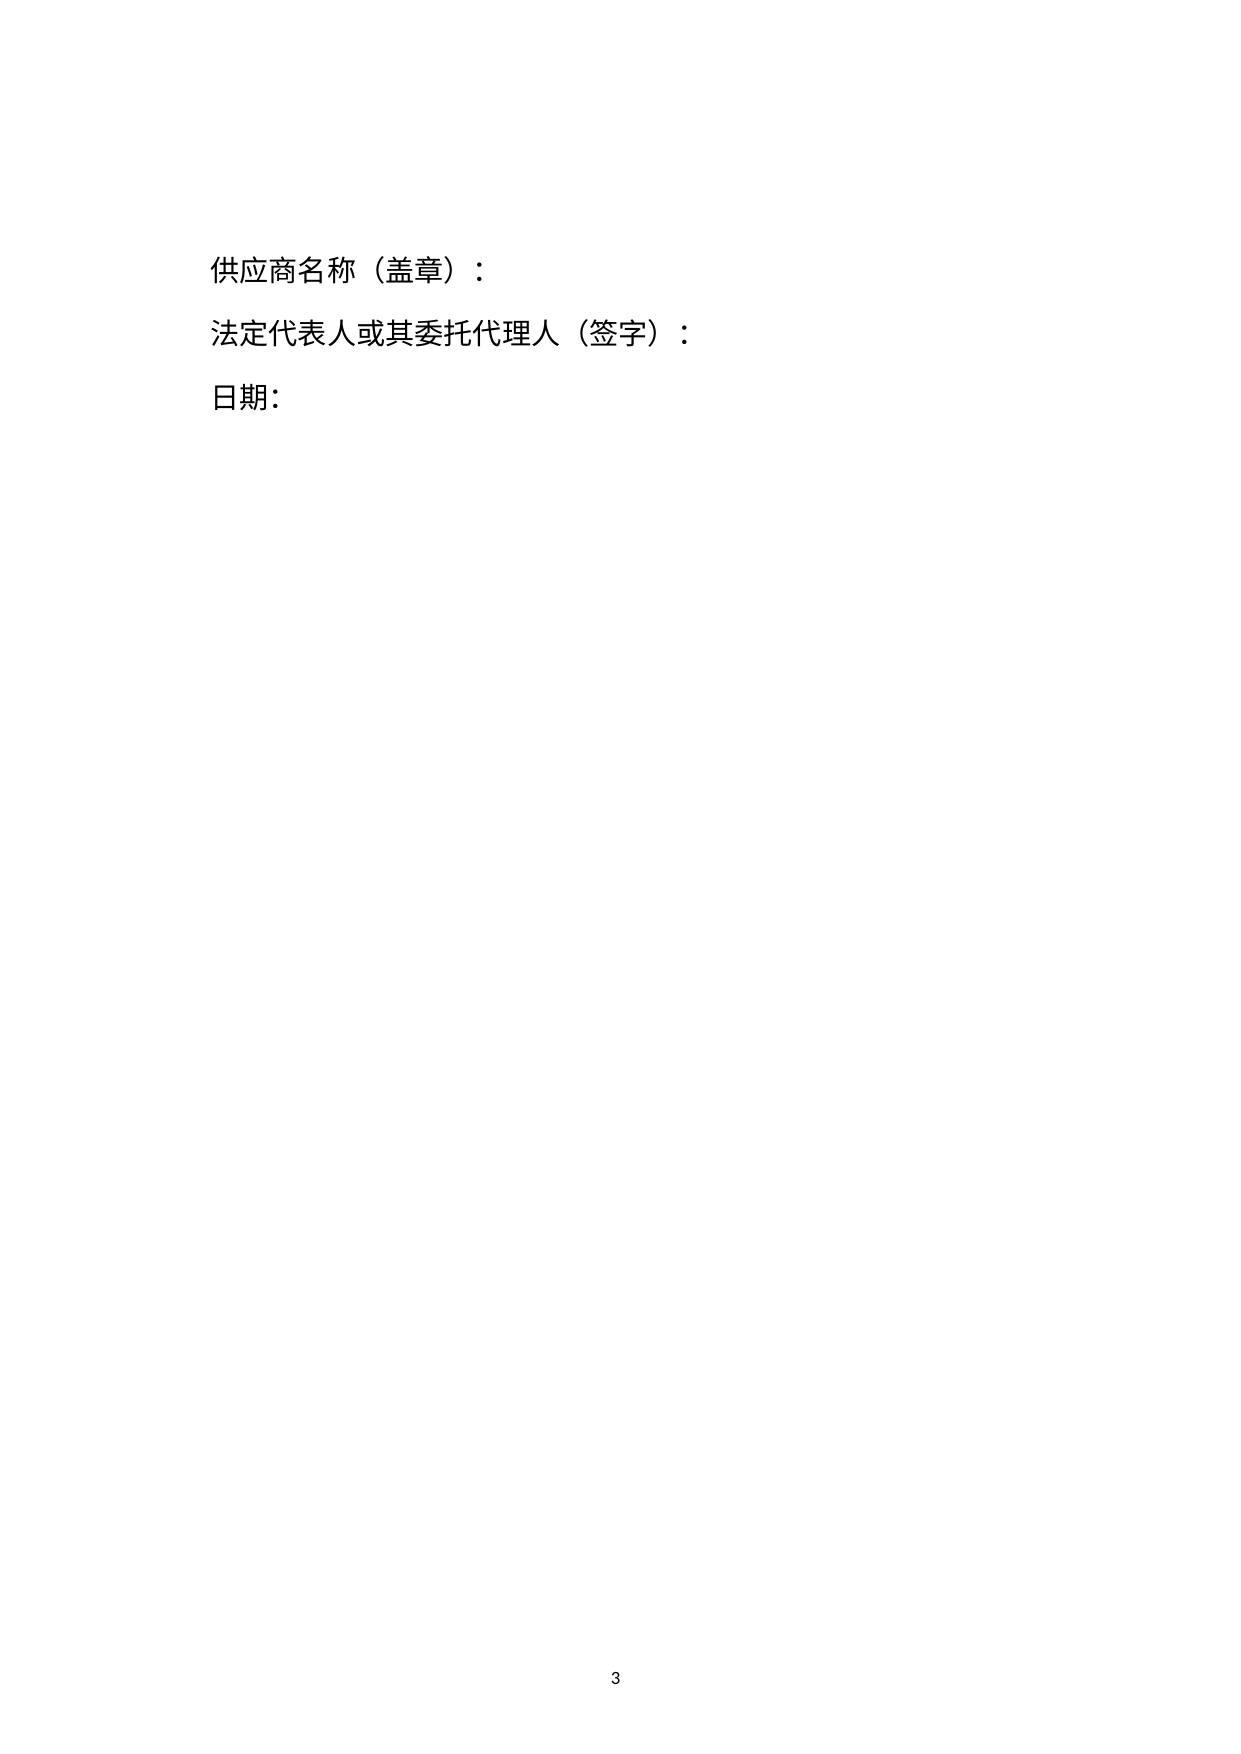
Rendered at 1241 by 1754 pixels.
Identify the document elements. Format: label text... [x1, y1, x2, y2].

text 法定代表人或其委托代理人（签字）： [118, 311, 1122, 353]
text 供应商名称（盖章）： [118, 247, 1122, 290]
text 日期： [118, 374, 1122, 417]
